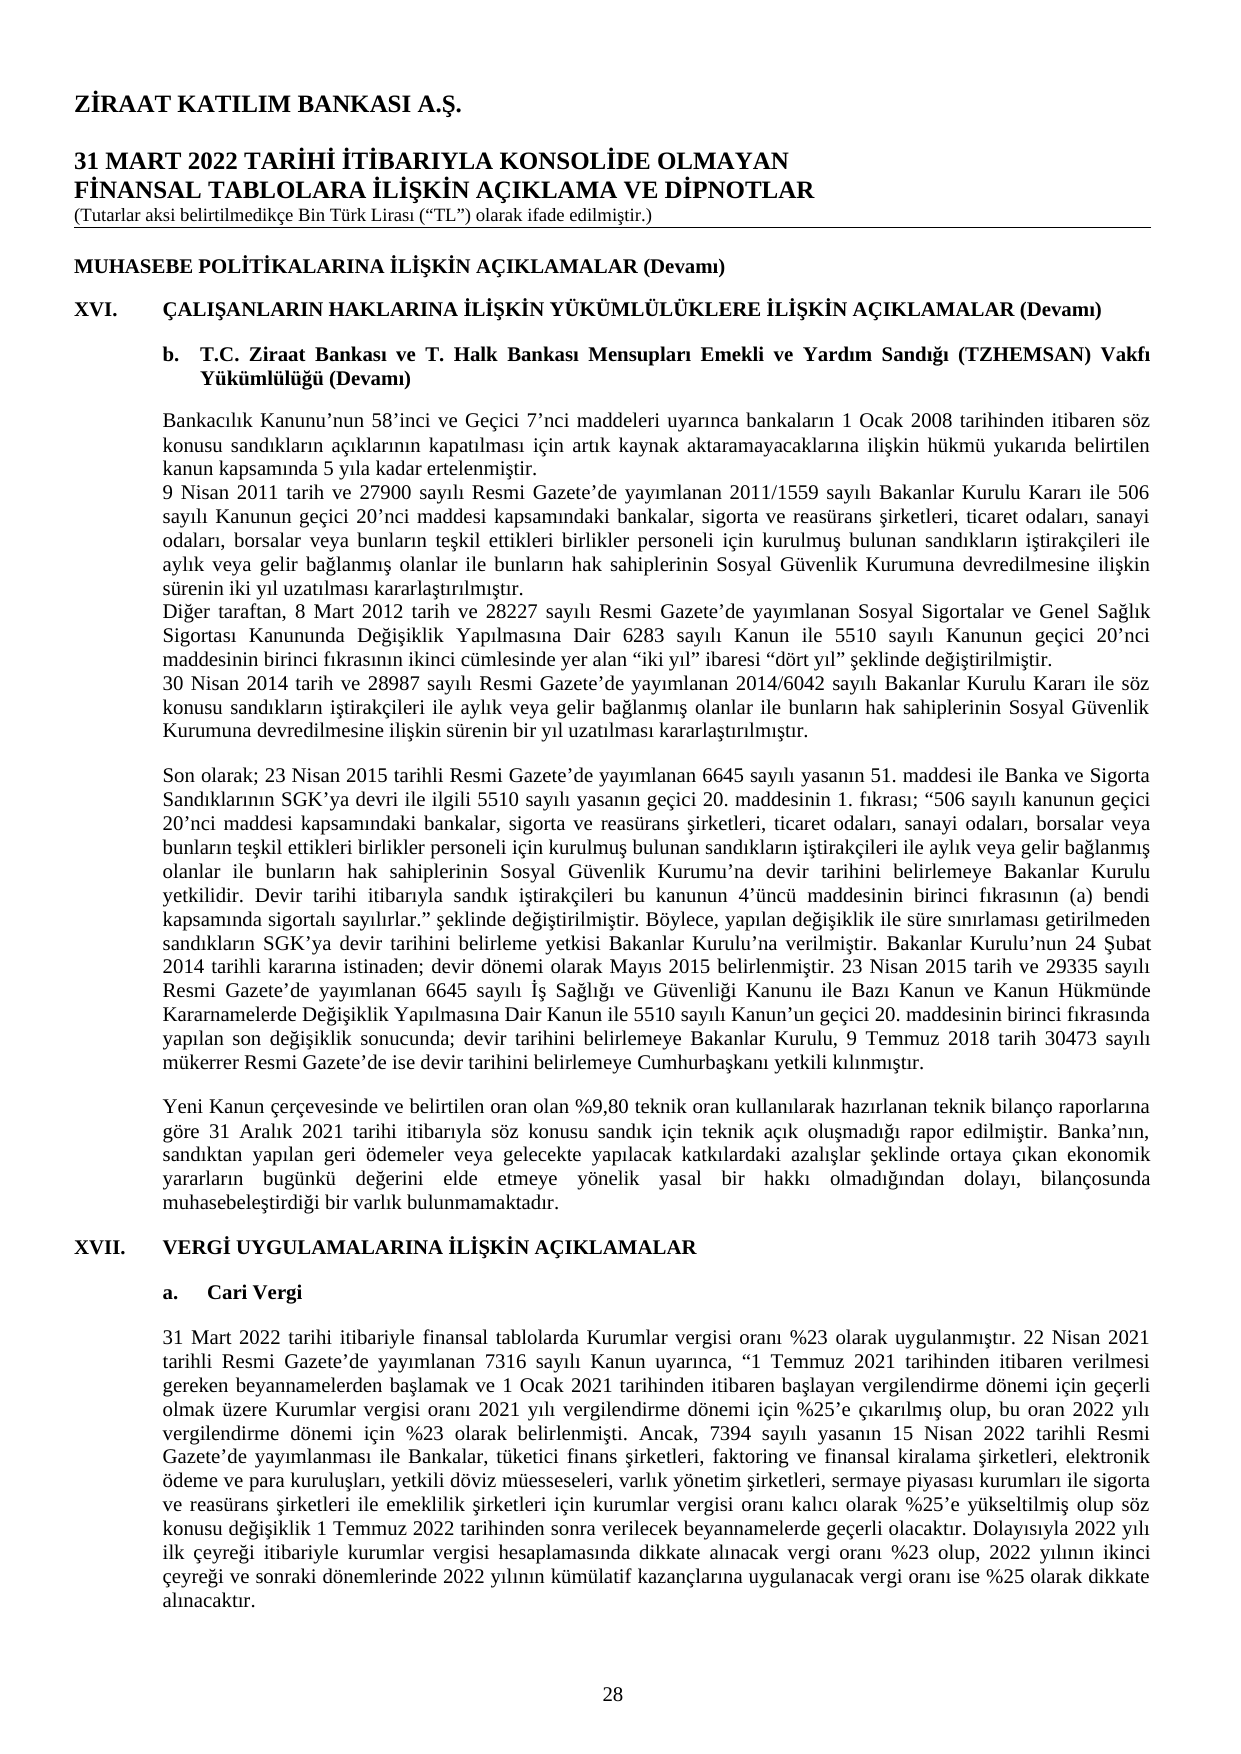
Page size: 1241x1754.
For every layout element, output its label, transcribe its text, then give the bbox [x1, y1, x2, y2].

text Son olarak; 23 Nisan 2015 tarihli Resmi Gazete’de yayımlanan 6645 sayılı yasanın 51. maddesi ile Banka ve Sigorta Sandıklarının SGK’ya devri ile ilgili 5510 sayılı yasanın geçici 20. maddesinin 1. fıkrası; “506 sayılı kanunun geçici 20’nci maddesi kapsamındaki bankalar, sigorta ve reasürans şirketleri, ticaret odaları, sanayi odaları, borsalar veya bunların teşkil ettikleri birlikler personeli için kurulmuş bulunan sandıkların iştirakçileri ile aylık veya gelir bağlanmış olanlar ile bunların hak sahiplerinin Sosyal Güvenlik Kurumu’na devir tarihini belirlemeye Bakanlar Kurulu yetkilidir. Devir tarihi itibarıyla sandık iştirakçileri bu kanunun 4’üncü maddesinin birinci fıkrasının (a) bendi kapsamında sigortalı sayılırlar.” şeklinde değiştirilmiştir. Böylece, yapılan değişiklik ile süre sınırlaması getirilmeden sandıkların SGK’ya devir tarihini belirleme yetkisi Bakanlar Kurulu’na verilmiştir. Bakanlar Kurulu’nun 24 Şubat 2014 tarihli kararına istinaden; devir dönemi olarak Mayıs 2015 belirlenmiştir. 23 Nisan 2015 tarih ve 29335 sayılı Resmi Gazete’de yayımlanan 6645 sayılı İş Sağlığı ve Güvenliği Kanunu ile Bazı Kanun ve Kanun Hükmünde Kararnamelerde Değişiklik Yapılmasına Dair Kanun ile 5510 sayılı Kanun’un geçici 20. maddesinin birinci fıkrasında yapılan son değişiklik sonucunda; devir tarihini belirlemeye Bakanlar Kurulu, 9 Temmuz 2018 tarih 30473 sayılı mükerrer Resmi Gazete’de ise devir tarihini belirlemeye Cumhurbaşkanı yetkili kılınmıştır. [162, 764, 1152, 1074]
list T.C. Ziraat Bankası ve T. Halk Bankası Mensupları Emekli ve Yardım Sandığı (TZHEMSAN) Vakfı Yükümlülüğü (Devamı) [162, 342, 1152, 390]
text 30 Nisan 2014 tarih ve 28987 sayılı Resmi Gazete’de yayımlanan 2014/6042 sayılı Bakanlar Kurulu Kararı ile söz konusu sandıkların iştirakçileri ile aylık veya gelir bağlanmış olanlar ile bunların hak sahiplerinin Sosyal Güvenlik Kurumuna devredilmesine ilişkin sürenin bir yıl uzatılması kararlaştırılmıştır. [162, 671, 1152, 742]
text Diğer taraftan, 8 Mart 2012 tarih ve 28227 sayılı Resmi Gazete’de yayımlanan Sosyal Sigortalar ve Genel Sağlık Sigortası Kanununda Değişiklik Yapılmasına Dair 6283 sayılı Kanun ile 5510 sayılı Kanunun geçici 20’nci maddesinin birinci fıkrasının ikinci cümlesinde yer alan “iki yıl” ibaresi “dört yıl” şeklinde değiştirilmiştir. [162, 599, 1152, 671]
list Cari Vergi [162, 1280, 1152, 1304]
text 9 Nisan 2011 tarih ve 27900 sayılı Resmi Gazete’de yayımlanan 2011/1559 sayılı Bakanlar Kurulu Kararı ile 506 sayılı Kanunun geçici 20’nci maddesi kapsamındaki bankalar, sigorta ve reasürans şirketleri, ticaret odaları, sanayi odaları, borsalar veya bunların teşkil ettikleri birlikler personeli için kurulmuş bulunan sandıkların iştirakçileri ile aylık veya gelir bağlanmış olanlar ile bunların hak sahiplerinin Sosyal Güvenlik Kurumuna devredilmesine ilişkin sürenin iki yıl uzatılması kararlaştırılmıştır. [162, 480, 1152, 599]
text 31 Mart 2022 tarihi itibariyle finansal tablolarda Kurumlar vergisi oranı %23 olarak uygulanmıştır. 22 Nisan 2021 tarihli Resmi Gazete’de yayımlanan 7316 sayılı Kanun uyarınca, “1 Temmuz 2021 tarihinden itibaren verilmesi gereken beyannamelerden başlamak ve 1 Ocak 2021 tarihinden itibaren başlayan vergilendirme dönemi için geçerli olmak üzere Kurumlar vergisi oranı 2021 yılı vergilendirme dönemi için %25’e çıkarılmış olup, bu oran 2022 yılı vergilendirme dönemi için %23 olarak belirlenmişti. Ancak, 7394 sayılı yasanın 15 Nisan 2022 tarihli Resmi Gazete’de yayımlanması ile Bankalar, tüketici finans şirketleri, faktoring ve finansal kiralama şirketleri, elektronik ödeme ve para kuruluşları, yetkili döviz müesseseleri, varlık yönetim şirketleri, sermaye piyasası kurumları ile sigorta ve reasürans şirketleri ile emeklilik şirketleri için kurumlar vergisi oranı kalıcı olarak %25’e yükseltilmiş olup söz konusu değişiklik 1 Temmuz 2022 tarihinden sonra verilecek beyannamelerde geçerli olacaktır. Dolayısıyla 2022 yılı ilk çeyreği itibariyle kurumlar vergisi hesaplamasında dikkate alınacak vergi oranı %23 olup, 2022 yılının ikinci çeyreği ve sonraki dönemlerinde 2022 yılının kümülatif kazançlarına uygulanacak vergi oranı ise %25 olarak dikkate alınacaktır. [162, 1325, 1152, 1612]
text XVII. VERGİ UYGULAMALARINA İLİŞKİN AÇIKLAMALAR [74, 1235, 1152, 1259]
text Yeni Kanun çerçevesinde ve belirtilen oran olan %9,80 teknik oran kullanılarak hazırlanan teknik bilanço raporlarına göre 31 Aralık 2021 tarihi itibarıyla söz konusu sandık için teknik açık oluşmadığı rapor edilmiştir. Banka’nın, sandıktan yapılan geri ödemeler veya gelecekte yapılacak katkılardaki azalışlar şeklinde ortaya çıkan ekonomik yararların bugünkü değerini elde etmeye yönelik yasal bir hakkı olmadığından dolayı, bilançosunda muhasebeleştirdiği bir varlık bulunmamaktadır. [162, 1095, 1152, 1214]
text XVI. ÇALIŞANLARIN HAKLARINA İLİŞKİN YÜKÜMLÜLÜKLERE İLİŞKİN AÇIKLAMALAR (Devamı) [74, 297, 1152, 321]
text Bankacılık Kanunu’nun 58’inci ve Geçici 7’nci maddeleri uyarınca bankaların 1 Ocak 2008 tarihinden itibaren söz konusu sandıkların açıklarının kapatılması için artık kaynak aktaramayacaklarına ilişkin hükmü yukarıda belirtilen kanun kapsamında 5 yıla kadar ertelenmiştir. [162, 409, 1152, 480]
list MUHASEBE POLİTİKALARINA İLİŞKİN AÇIKLAMALAR (Devamı) [74, 255, 1152, 278]
